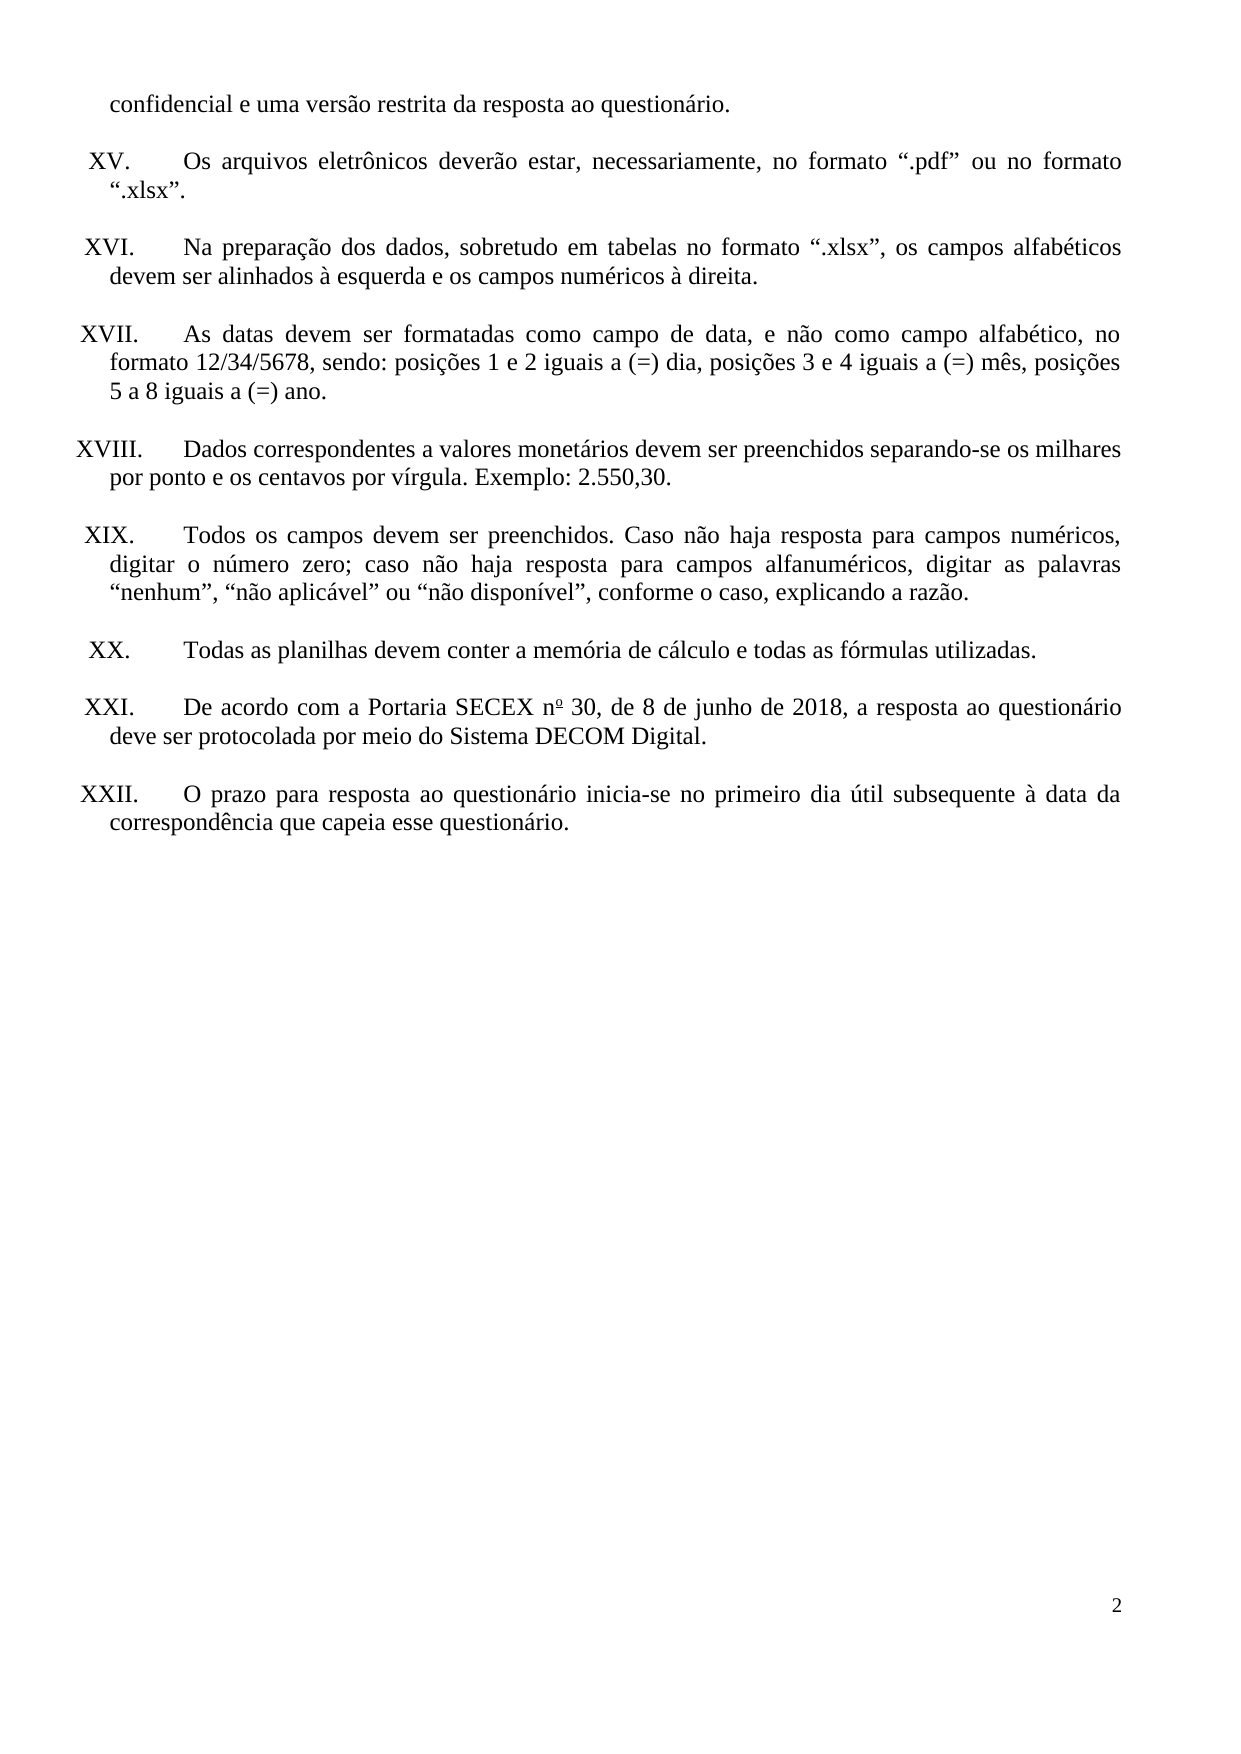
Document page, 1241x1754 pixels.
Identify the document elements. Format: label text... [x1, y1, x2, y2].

list De acordo com a Portaria SECEX no 30, de 8 de junho de 2018, a resposta ao questionário deve ser protocolada por meio do Sistema DECOM Digital. [109, 692, 1122, 750]
list O prazo para resposta ao questionário inicia-se no primeiro dia útil subsequente à data da correspondência que capeia esse questionário. [109, 779, 1122, 836]
list Na preparação dos dados, sobretudo em tabelas no formato “.xlsx”, os campos alfabéticos devem ser alinhados à esquerda e os campos numéricos à direita. [109, 232, 1122, 290]
list Todos os campos devem ser preenchidos. Caso não haja resposta para campos numéricos, digitar o número zero; caso não haja resposta para campos alfanuméricos, digitar as palavras “nenhum”, “não aplicável” ou “não disponível”, conforme o caso, explicando a razão. [109, 520, 1122, 606]
list As datas devem ser formatadas como campo de data, e não como campo alfabético, no formato 12/34/5678, sendo: posições 1 e 2 iguais a (=) dia, posições 3 e 4 iguais a (=) mês, posições 5 a 8 iguais a (=) ano. [109, 319, 1122, 405]
list Os arquivos eletrônicos deverão estar, necessariamente, no formato “.pdf” ou no formato “.xlsx”. [109, 146, 1122, 204]
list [109, 89, 1122, 117]
list Todas as planilhas devem conter a memória de cálculo e todas as fórmulas utilizadas. [109, 635, 1122, 664]
list Dados correspondentes a valores monetários devem ser preenchidos separando-se os milhares por ponto e os centavos por vírgula. Exemplo: 2.550,30. [109, 434, 1122, 491]
